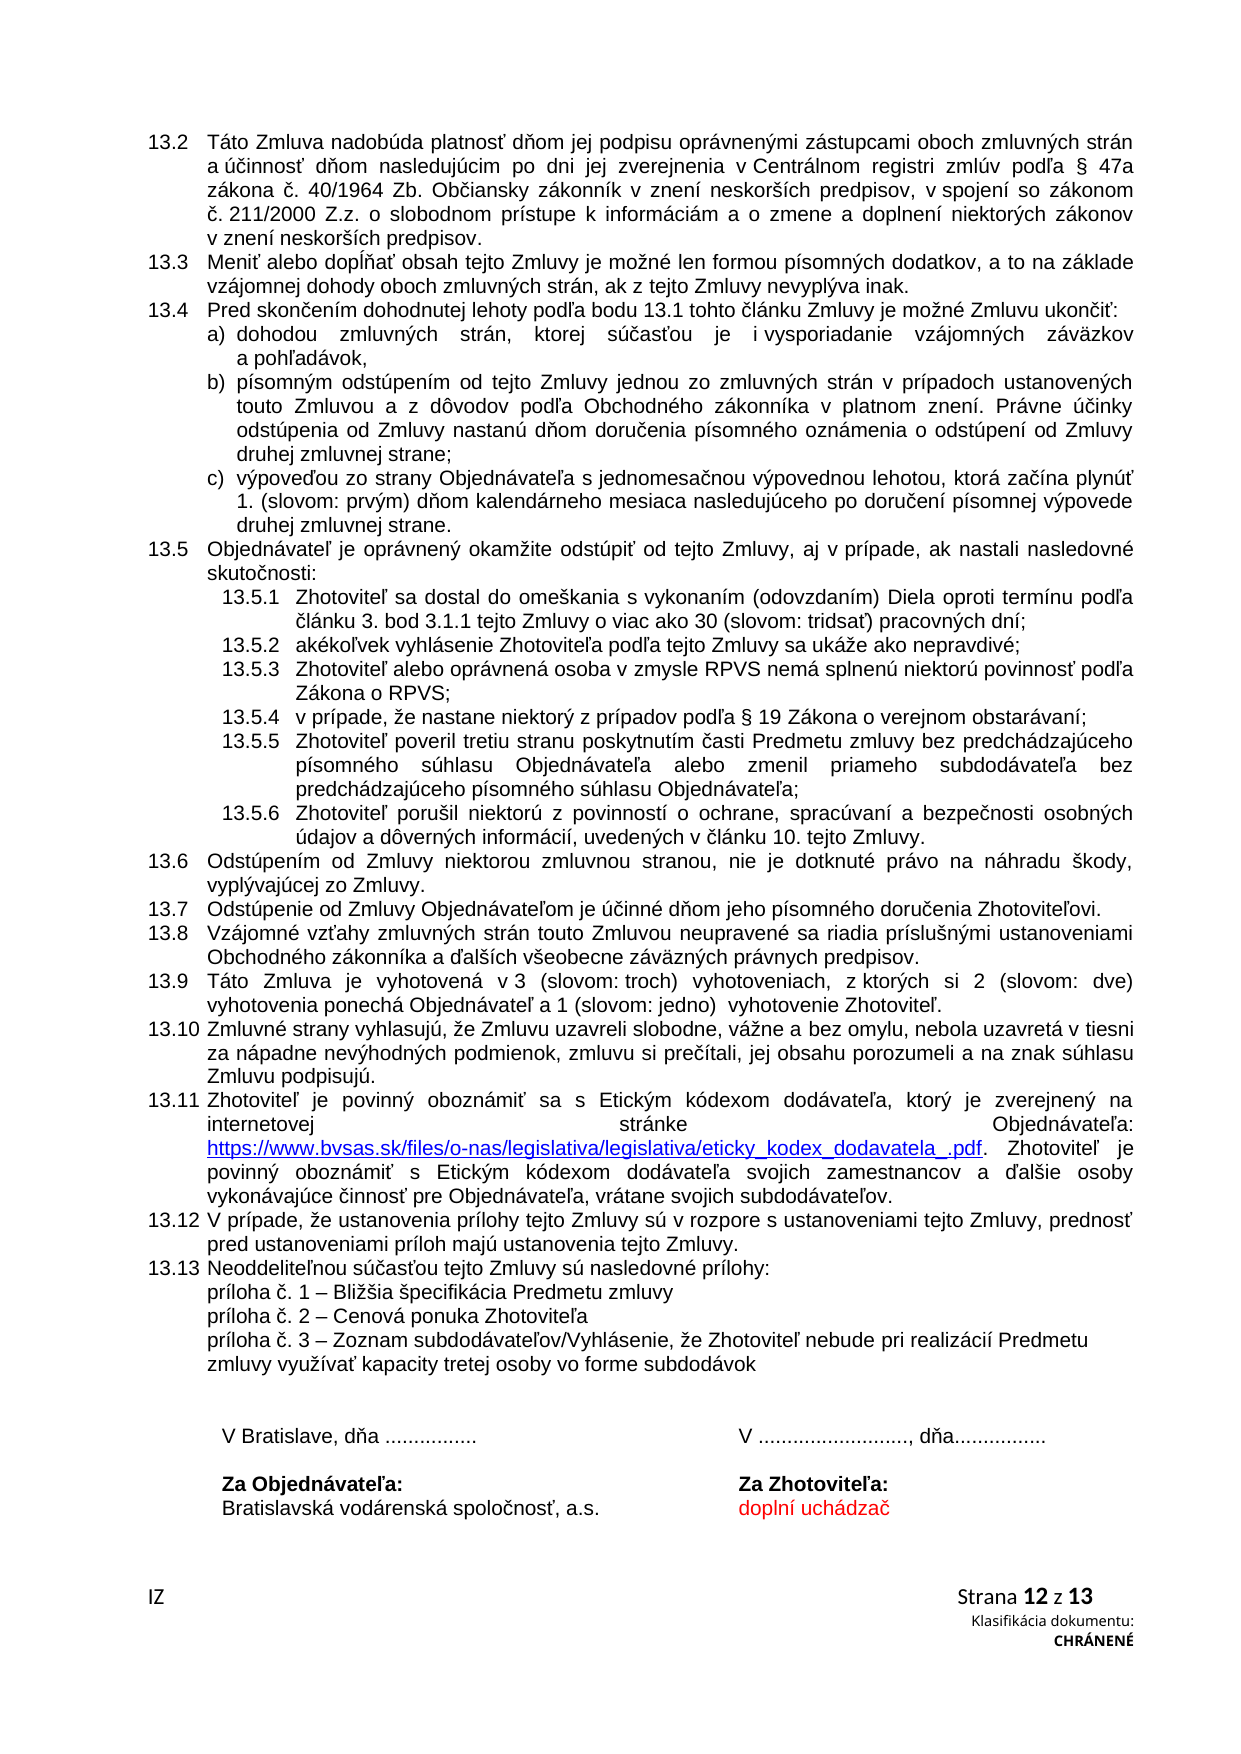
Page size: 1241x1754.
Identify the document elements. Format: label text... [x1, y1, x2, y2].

list Meniť alebo dopĺňať obsah tejto Zmluvy je možné len formou písomných dodatkov, a to na základe vzájomnej dohody oboch zmluvných strán, ak z tejto Zmluvy nevyplýva inak. [148, 250, 1134, 298]
list 13.5.4 v prípade, že nastane niektorý z prípadov podľa § 19 Zákona o verejnom obstarávaní; [222, 705, 1134, 729]
list Táto Zmluva nadobúda platnosť dňom jej podpisu oprávnenými zástupcami oboch zmluvných strán a účinnosť dňom nasledujúcim po dni jej zverejnenia v Centrálnom registri zmlúv podľa § 47a zákona č. 40/1964 Zb. Občiansky zákonník v znení neskorších predpisov, v spojení so zákonom č. 211/2000 Z.z. o slobodnom prístupe k informáciám a o zmene a doplnení niektorých zákonov v znení neskorších predpisov. [148, 130, 1134, 250]
text 13.5.1 Zhotoviteľ sa dostal do omeškania s vykonaním (odovzdaním) Diela oproti termínu podľa článku 3. bod 3.1.1 tejto Zmluvy o viac ako 30 (slovom: tridsať) pracovných dní; [222, 585, 1134, 633]
list Objednávateľ je oprávnený okamžite odstúpiť od tejto Zmluvy, aj v prípade, ak nastali nasledovné skutočnosti: [148, 537, 1134, 585]
list 13.5.5 Zhotoviteľ poveril tretiu stranu poskytnutím časti Predmetu zmluvy bez predchádzajúceho písomného súhlasu Objednávateľa alebo zmenil priameho subdodávateľa bez predchádzajúceho písomného súhlasu Objednávateľa; [222, 729, 1134, 801]
list Vzájomné vzťahy zmluvných strán touto Zmluvou neupravené sa riadia príslušnými ustanoveniami Obchodného zákonníka a ďalších všeobecne záväzných právnych predpisov. [148, 921, 1134, 968]
text a) dohodou zmluvných strán, ktorej súčasťou je i vysporiadanie vzájomných záväzkov a pohľadávok, [207, 322, 1134, 369]
text c) výpoveďou zo strany Objednávateľa s jednomesačnou výpovednou lehotou, ktorá začína plynúť 1. (slovom: prvým) dňom kalendárneho mesiaca nasledujúceho po doručení písomnej výpovede druhej zmluvnej strane. [207, 465, 1134, 537]
list Neoddeliteľnou súčasťou tejto Zmluvy sú nasledovné prílohy: [148, 1256, 1134, 1280]
list Zhotoviteľ je povinný oboznámiť sa s Etickým kódexom dodávateľa, ktorý je zverejnený na internetovej stránke Objednávateľa: https://www.bvsas.sk/files/o-nas/legislativa/legislativa/eticky_kodex_dodavatela_.pdf. Zhotoviteľ je povinný oboznámiť s Etickým kódexom dodávateľa svojich zamestnancov a ďalšie osoby vykonávajúce činnosť pre Objednávateľa, vrátane svojich subdodávateľov. [148, 1088, 1134, 1208]
list V prípade, že ustanovenia prílohy tejto Zmluvy sú v rozpore s ustanoveniami tejto Zmluvy, prednosť pred ustanoveniami príloh majú ustanovenia tejto Zmluvy. [148, 1208, 1134, 1256]
list Zmluvné strany vyhlasujú, že Zmluvu uzavreli slobodne, vážne a bez omylu, nebola uzavretá v tiesni za nápadne nevýhodných podmienok, zmluvu si prečítali, jej obsahu porozumeli a na znak súhlasu Zmluvu podpisujú. [148, 1016, 1134, 1088]
text 13.5.6 Zhotoviteľ porušil niektorú z povinností o ochrane, spracúvaní a bezpečnosti osobných údajov a dôverných informácií, uvedených v článku 10. tejto Zmluvy. [222, 801, 1134, 849]
list Odstúpením od Zmluvy niektorou zmluvnou stranou, nie je dotknuté právo na náhradu škody, vyplývajúcej zo Zmluvy. [148, 849, 1134, 897]
text 13.5.3 Zhotoviteľ alebo oprávnená osoba v zmysle RPVS nemá splnenú niektorú povinnosť podľa Zákona o RPVS; [222, 657, 1134, 705]
list Táto Zmluva je vyhotovená v 3 (slovom: troch) vyhotoveniach, z ktorých si 2 (slovom: dve) vyhotovenia ponechá Objednávateľ a 1 (slovom: jedno) vyhotovenie Zhotoviteľ. [148, 968, 1134, 1016]
text Bratislavská vodárenská spoločnosť, a.s. doplní uchádzač [222, 1496, 1134, 1519]
text príloha č. 1 – Bližšia špecifikácia Predmetu zmluvy [207, 1280, 1134, 1304]
list Pred skončením dohodnutej lehoty podľa bodu 13.1 tohto článku Zmluvy je možné Zmluvu ukončiť: [148, 298, 1134, 322]
text Za Objednávateľa: Za Zhotoviteľa: [222, 1472, 1134, 1496]
text 13.5.2 akékoľvek vyhlásenie Zhotoviteľa podľa tejto Zmluvy sa ukáže ako nepravdivé; [222, 633, 1134, 657]
list Odstúpenie od Zmluvy Objednávateľom je účinné dňom jeho písomného doručenia Zhotoviteľovi. [148, 897, 1134, 921]
list príloha č. 3 – Zoznam subdodávateľov/Vyhlásenie, že Zhotoviteľ nebude pri realizácií Predmetu zmluvy využívať kapacity tretej osoby vo forme subdodávok [207, 1328, 1134, 1376]
text V Bratislave, dňa ................ V .........................., dňa................ [222, 1424, 1134, 1448]
text b) písomným odstúpením od tejto Zmluvy jednou zo zmluvných strán v prípadoch ustanovených touto Zmluvou a z dôvodov podľa Obchodného zákonníka v platnom znení. Právne účinky odstúpenia od Zmluvy nastanú dňom doručenia písomného oznámenia o odstúpení od Zmluvy druhej zmluvnej strane; [207, 369, 1134, 465]
text príloha č. 2 – Cenová ponuka Zhotoviteľa [207, 1304, 1134, 1328]
